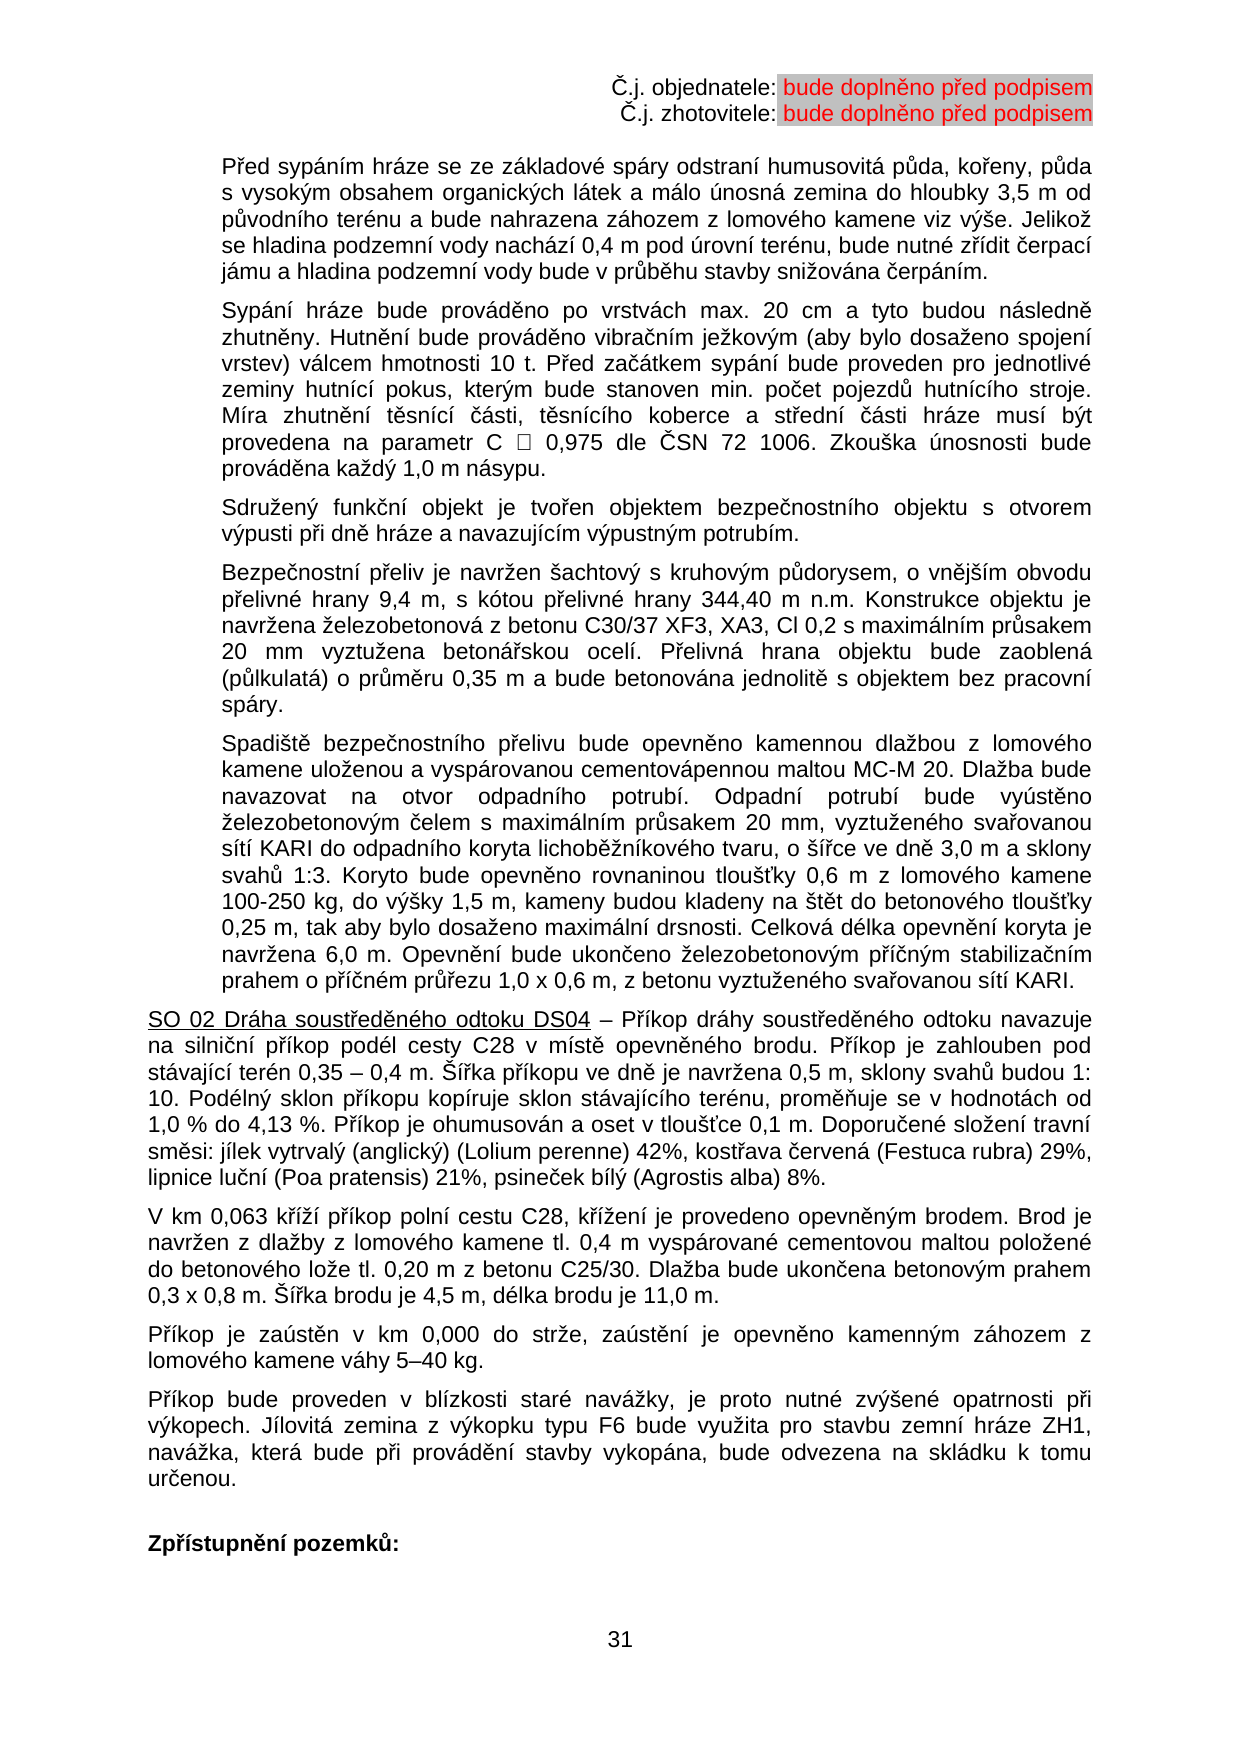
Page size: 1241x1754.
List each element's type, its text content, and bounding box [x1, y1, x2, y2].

text V km 0,063 kříží příkop polní cestu C28, křížení je provedeno opevněným brodem. Brod je navržen z dlažby z lomového kamene tl. 0,4 m vyspárované cementovou maltou položené do betonového lože tl. 0,20 m z betonu C25/30. Dlažba bude ukončena betonovým prahem 0,3 x 0,8 m. Šířka brodu je 4,5 m, délka brodu je 11,0 m. [148, 1203, 1093, 1308]
text Zpřístupnění pozemků: [148, 1530, 1093, 1557]
text Sdružený funkční objekt je tvořen objektem bezpečnostního objektu s otvorem výpusti při dně hráze a navazujícím výpustným potrubím. [221, 494, 1093, 547]
text Spadiště bezpečnostního přelivu bude opevněno kamennou dlažbou z lomového kamene uloženou a vyspárovanou cementovápennou maltou MC-M 20. Dlažba bude navazovat na otvor odpadního potrubí. Odpadní potrubí bude vyústěno železobetonovým čelem s maximálním průsakem 20 mm, vyztuženého svařovanou sítí KARI do odpadního koryta lichoběžníkového tvaru, o šířce ve dně 3,0 m a sklony svahů 1:3. Koryto bude opevněno rovnaninou tloušťky 0,6 m z lomového kamene 100-250 kg, do výšky 1,5 m, kameny budou kladeny na štět do betonového tloušťky 0,25 m, tak aby bylo dosaženo maximální drsnosti. Celková délka opevnění koryta je navržena 6,0 m. Opevnění bude ukončeno železobetonovým příčným stabilizačním prahem o příčném průřezu 1,0 x 0,6 m, z betonu vyztuženého svařovanou sítí KARI. [221, 730, 1093, 993]
text Příkop je zaústěn v km 0,000 do strže, zaústění je opevněno kamenným záhozem z lomového kamene váhy 5–40 kg. [148, 1321, 1093, 1373]
text Bezpečnostní přeliv je navržen šachtový s kruhovým půdorysem, o vnějším obvodu přelivné hrany 9,4 m, s kótou přelivné hrany 344,40 m n.m. Konstrukce objektu je navržena železobetonová z betonu C30/37 XF3, XA3, Cl 0,2 s maximálním průsakem 20 mm vyztužena betonářskou ocelí. Přelivná hrana objektu bude zaoblená (půlkulatá) o průměru 0,35 m a bude betonována jednolitě s objektem bez pracovní spáry. [221, 559, 1093, 717]
text Příkop bude proveden v blízkosti staré navážky, je proto nutné zvýšené opatrnosti při výkopech. Jílovitá zemina z výkopku typu F6 bude využita pro stavbu zemní hráze ZH1, navážka, která bude při provádění stavby vykopána, bude odvezena na skládku k tomu určenou. [148, 1386, 1093, 1491]
text Před sypáním hráze se ze základové spáry odstraní humusovitá půda, kořeny, půda s vysokým obsahem organických látek a málo únosná zemina do hloubky 3,5 m od původního terénu a bude nahrazena záhozem z lomového kamene viz výše. Jelikož se hladina podzemní vody nachází 0,4 m pod úrovní terénu, bude nutné zřídit čerpací jámu a hladina podzemní vody bude v průběhu stavby snižována čerpáním. [221, 153, 1093, 284]
text SO 02 Dráha soustředěného odtoku DS04 – Příkop dráhy soustředěného odtoku navazuje na silniční příkop podél cesty C28 v místě opevněného brodu. Příkop je zahlouben pod stávající terén 0,35 – 0,4 m. Šířka příkopu ve dně je navržena 0,5 m, sklony svahů budou 1: 10. Podélný sklon příkopu kopíruje sklon stávajícího terénu, proměňuje se v hodnotách od 1,0 % do 4,13 %. Příkop je ohumusován a oset v tloušťce 0,1 m. Doporučené složení travní směsi: jílek vytrvalý (anglický) (Lolium perenne) 42%, kostřava červená (Festuca rubra) 29%, lipnice luční (Poa pratensis) 21%, psineček bílý (Agrostis alba) 8%. [148, 1006, 1093, 1190]
text Sypání hráze bude prováděno po vrstvách max. 20 cm a tyto budou následně zhutněny. Hutnění bude prováděno vibračním ježkovým (aby bylo dosaženo spojení vrstev) válcem hmotnosti 10 t. Před začátkem sypání bude proveden pro jednotlivé zeminy hutnící pokus, kterým bude stanoven min. počet pojezdů hutnícího stroje. Míra zhutnění těsnící části, těsnícího koberce a střední části hráze musí být provedena na parametr C  0,975 dle ČSN 72 1006. Zkouška únosnosti bude prováděna každý 1,0 m násypu. [221, 297, 1093, 482]
